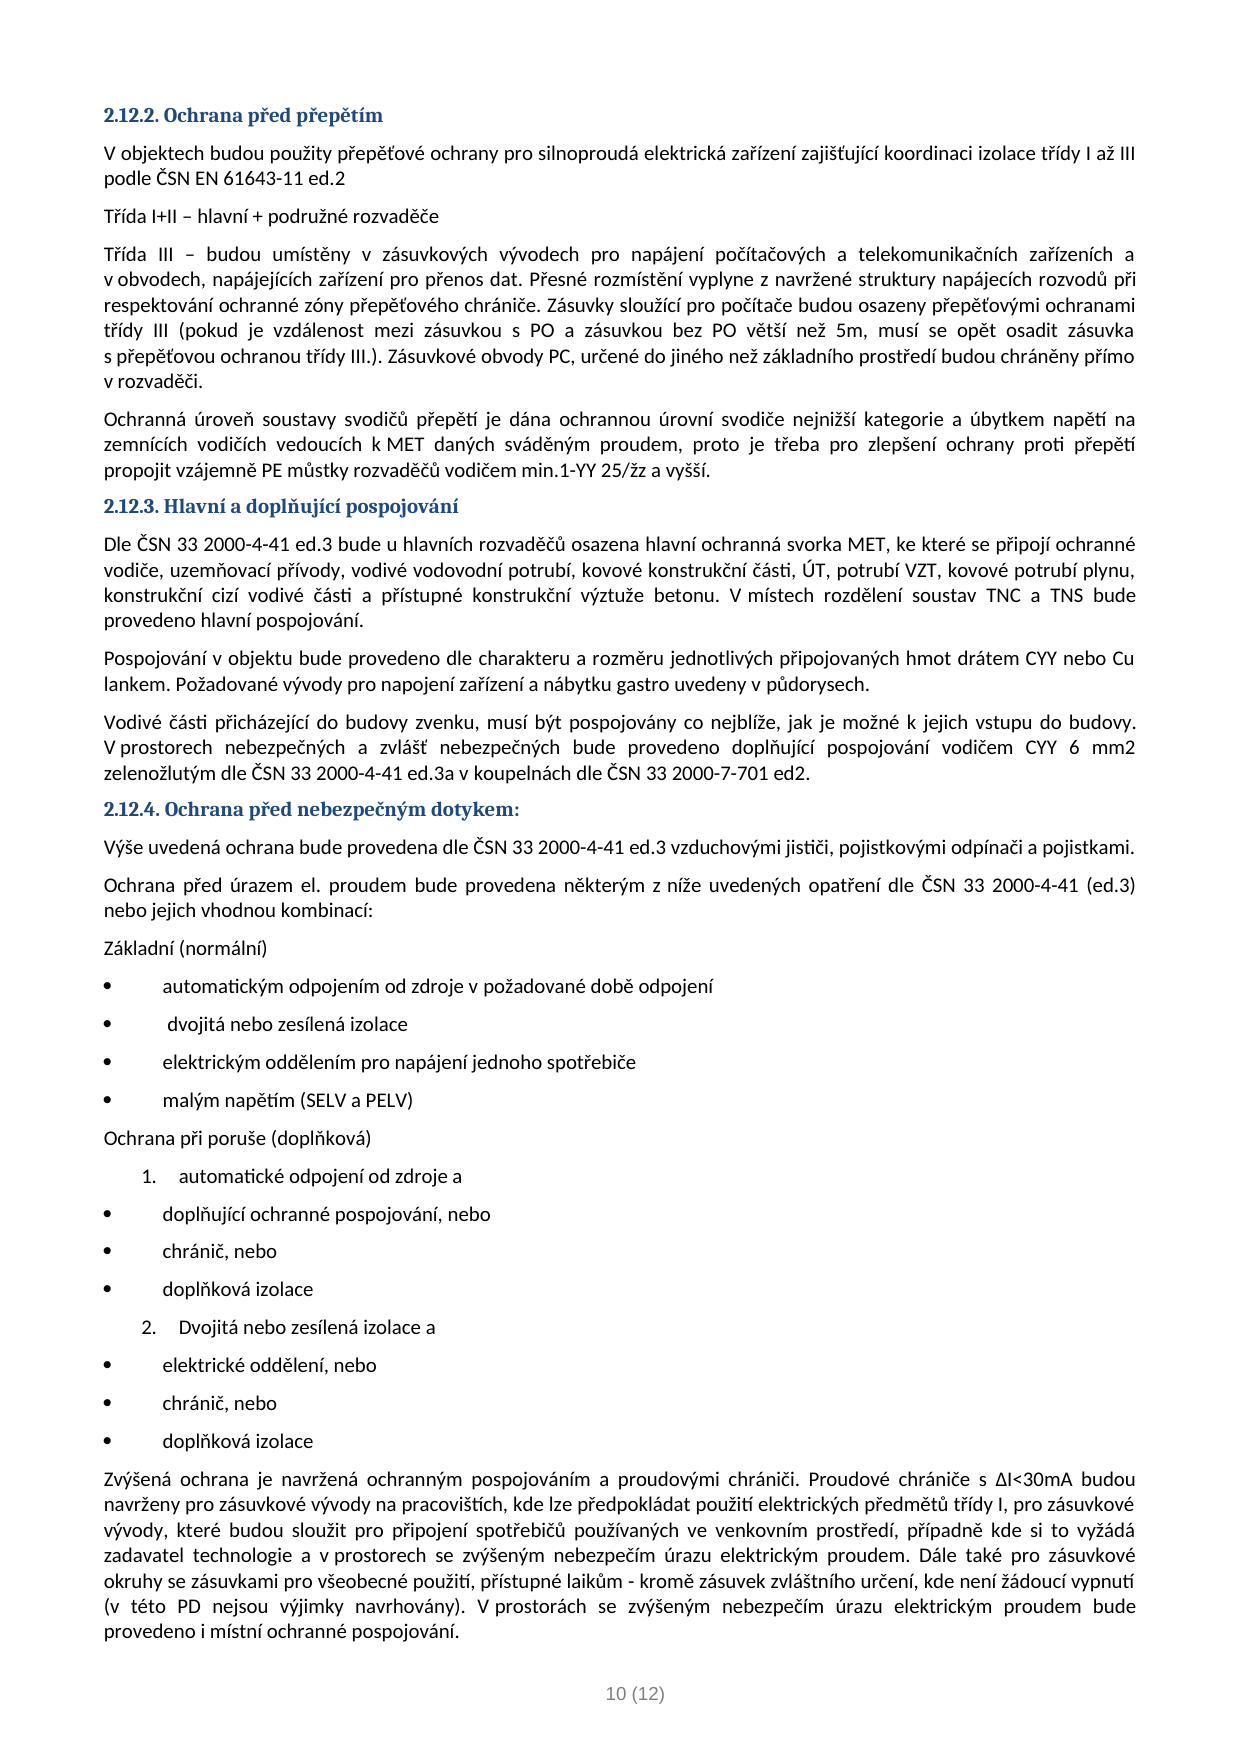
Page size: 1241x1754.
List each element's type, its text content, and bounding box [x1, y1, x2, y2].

list automatickým odpojením od zdroje v požadované době odpojení [103, 973, 1137, 999]
list chránič, nebo [103, 1239, 1137, 1264]
text Zvýšená ochrana je navržená ochranným pospojováním a proudovými chrániči. Proudové chrániče s ∆I<30mA budou navrženy pro zásuvkové vývody na pracovištích, kde lze předpokládat použití elektrických předmětů třídy I, pro zásuvkové vývody, které budou sloužit pro připojení spotřebičů používaných ve venkovním prostředí, případně kde si to vyžádá zadavatel technologie a v prostorech se zvýšeným nebezpečím úrazu elektrickým proudem. Dále také pro zásuvkové okruhy se zásuvkami pro všeobecné použití, přístupné laikům - kromě zásuvek zvláštního určení, kde není žádoucí vypnutí (v této PD nejsou výjimky navrhovány). V prostorách se zvýšeným nebezpečím úrazu elektrickým proudem bude provedeno i místní ochranné pospojování. [103, 1466, 1137, 1644]
list Dvojitá nebo zesílená izolace a [141, 1314, 1137, 1340]
list doplňující ochranné pospojování, nebo [103, 1201, 1137, 1226]
list dvojitá nebo zesílená izolace [103, 1011, 1137, 1037]
list elektrickým oddělením pro napájení jednoho spotřebiče [103, 1049, 1137, 1074]
text Pospojování v objektu bude provedeno dle charakteru a rozměru jednotlivých připojovaných hmot drátem CYY nebo Cu lankem. Požadované vývody pro napojení zařízení a nábytku gastro uvedeny v půdorysech. [103, 646, 1137, 696]
subtitle Ochrana před přepětím [103, 103, 1137, 127]
subtitle Ochrana před nebezpečným dotykem: [103, 798, 1137, 822]
text Ochrana při poruše (doplňková) [103, 1125, 1137, 1150]
text Třída III – budou umístěny v zásuvkových vývodech pro napájení počítačových a telekomunikačních zařízeních a v obvodech, napájejících zařízení pro přenos dat. Přesné rozmístění vyplyne z navržené struktury napájecích rozvodů při respektování ochranné zóny přepěťového chrániče. Zásuvky sloužící pro počítače budou osazeny přepěťovými ochranami třídy III (pokud je vzdálenost mezi zásuvkou s PO a zásuvkou bez PO větší než 5m, musí se opět osadit zásuvka s přepěťovou ochranou třídy III.). Zásuvkové obvody PC, určené do jiného než základního prostředí budou chráněny přímo v rozvaděči. [103, 241, 1137, 394]
text Výše uvedená ochrana bude provedena dle ČSN 33 2000-4-41 ed.3 vzduchovými jističi, pojistkovými odpínači a pojistkami. [103, 834, 1137, 859]
list doplňková izolace [103, 1428, 1137, 1454]
list chránič, nebo [103, 1390, 1137, 1416]
text Třída I+II – hlavní + podružné rozvaděče [103, 203, 1137, 229]
list automatické odpojení od zdroje a [141, 1163, 1137, 1188]
list doplňková izolace [103, 1277, 1137, 1302]
list malým napětím (SELV a PELV) [103, 1087, 1137, 1112]
text Základní (normální) [103, 935, 1137, 961]
text Ochrana před úrazem el. proudem bude provedena některým z níže uvedených opatření dle ČSN 33 2000-4-41 (ed.3) nebo jejich vhodnou kombinací: [103, 872, 1137, 923]
list elektrické oddělení, nebo [103, 1352, 1137, 1378]
text V objektech budou použity přepěťové ochrany pro silnoproudá elektrická zařízení zajišťující koordinaci izolace třídy I až III podle ČSN EN 61643-11 ed.2 [103, 140, 1137, 191]
text Ochranná úroveň soustavy svodičů přepětí je dána ochrannou úrovní svodiče nejnižší kategorie a úbytkem napětí na zemnících vodičích vedoucích k MET daných sváděným proudem, proto je třeba pro zlepšení ochrany proti přepětí propojit vzájemně PE můstky rozvaděčů vodičem min.1-YY 25/žz a vyšší. [103, 406, 1137, 482]
text Vodivé části přicházející do budovy zvenku, musí být pospojovány co nejblíže, jak je možné k jejich vstupu do budovy. V prostorech nebezpečných a zvlášť nebezpečných bude provedeno doplňující pospojování vodičem CYY 6 mm2 zelenožlutým dle ČSN 33 2000-4-41 ed.3a v koupelnách dle ČSN 33 2000-7-701 ed2. [103, 709, 1137, 785]
text Dle ČSN 33 2000-4-41 ed.3 bude u hlavních rozvaděčů osazena hlavní ochranná svorka MET, ke které se připojí ochranné vodiče, uzemňovací přívody, vodivé vodovodní potrubí, kovové konstrukční části, ÚT, potrubí VZT, kovové potrubí plynu, konstrukční cizí vodivé části a přístupné konstrukční výztuže betonu. V místech rozdělení soustav TNC a TNS bude provedeno hlavní pospojování. [103, 531, 1137, 633]
subtitle Hlavní a doplňující pospojování [103, 495, 1137, 519]
